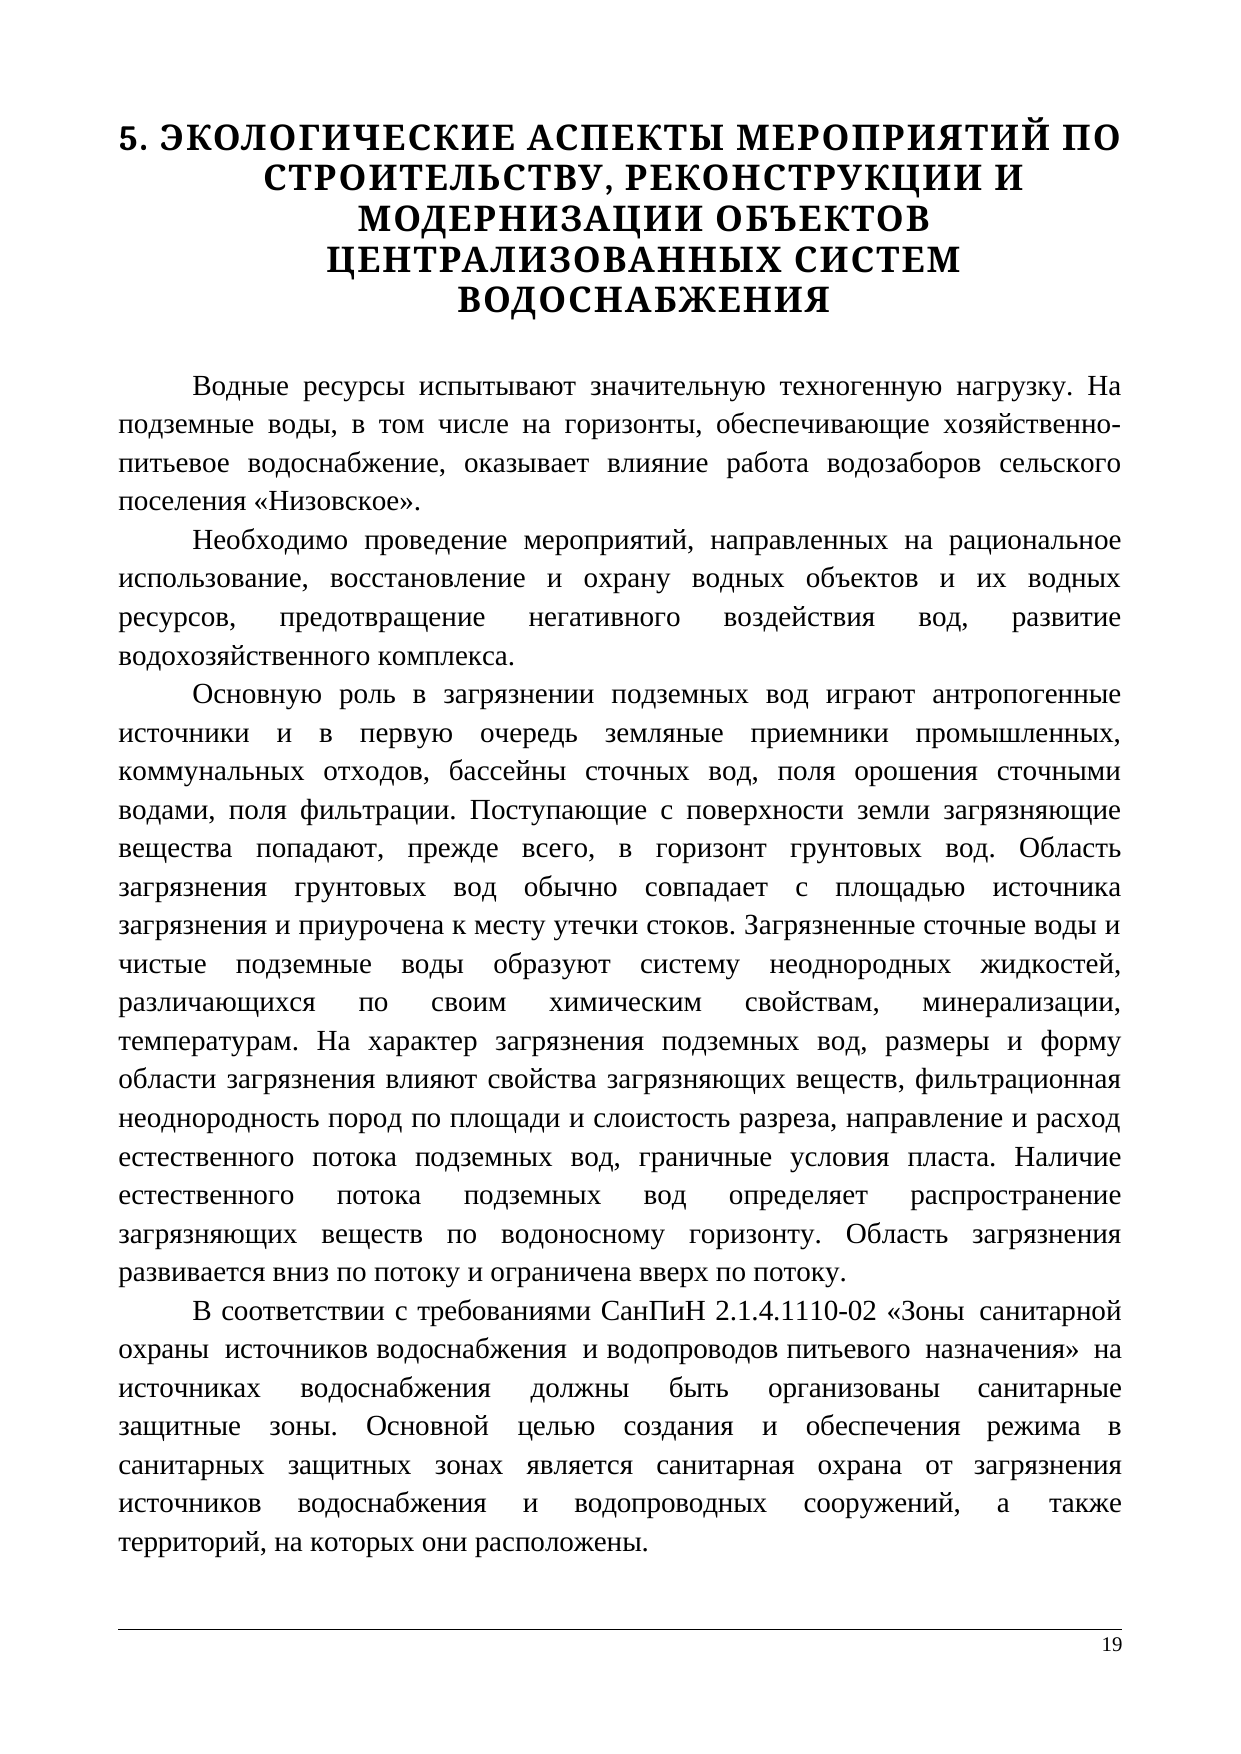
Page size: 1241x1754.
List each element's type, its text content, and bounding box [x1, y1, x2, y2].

text Основную роль в загрязнении подземных вод играют антропогенные источники и в первую очередь земляные приемники промышленных, коммунальных отходов, бассейны сточных вод, поля орошения сточными водами, поля фильтрации. Поступающие с поверхности земли загрязняющие вещества попадают, прежде всего, в горизонт грунтовых вод. Область загрязнения грунтовых вод обычно совпадает с площадью источника загрязнения и приурочена к месту утечки стоков. Загрязненные сточные воды и чистые подземные воды образуют систему неоднородных жидкостей, различающихся по своим химическим свойствам, минерализации, температурам. На характер загрязнения подземных вод, размеры и форму области загрязнения влияют свойства загрязняющих веществ, фильтрационная неоднородность пород по площади и слоистость разреза, направление и расход естественного потока подземных вод, граничные условия пласта. Наличие естественного потока подземных вод определяет распространение загрязняющих веществ по водоносному горизонту. Область загрязнения развивается вниз по потоку и ограничена вверх по потоку. [118, 676, 1122, 1288]
subtitle 5. Экологические аспекты мероприятий по строительству, реконструкции и модернизации объектов централизованных систем водоснабжения [118, 118, 1122, 322]
text Необходимо проведение мероприятий, направленных на рациональное использование, восстановление и охрану водных объектов и их водных ресурсов, предотвращение негативного воздействия вод, развитие водохозяйственного комплекса. [118, 522, 1122, 671]
text Водные ресурсы испытывают значительную техногенную нагрузку. На подземные воды, в том числе на горизонты, обеспечивающие хозяйственно-питьевое водоснабжение, оказывает влияние работа водозаборов сельского поселения «Низовское». [118, 368, 1122, 517]
text В соответствии с требованиями СанПиН 2.1.4.1110-02 «Зоны санитарной охраны источников водоснабжения и водопроводов питьевого назначения» на источниках водоснабжения должны быть организованы санитарные защитные зоны. Основной целью создания и обеспечения режима в санитарных защитных зонах является санитарная охрана от загрязнения источников водоснабжения и водопроводных сооружений, а также территорий, на которых они расположены. [118, 1293, 1122, 1558]
